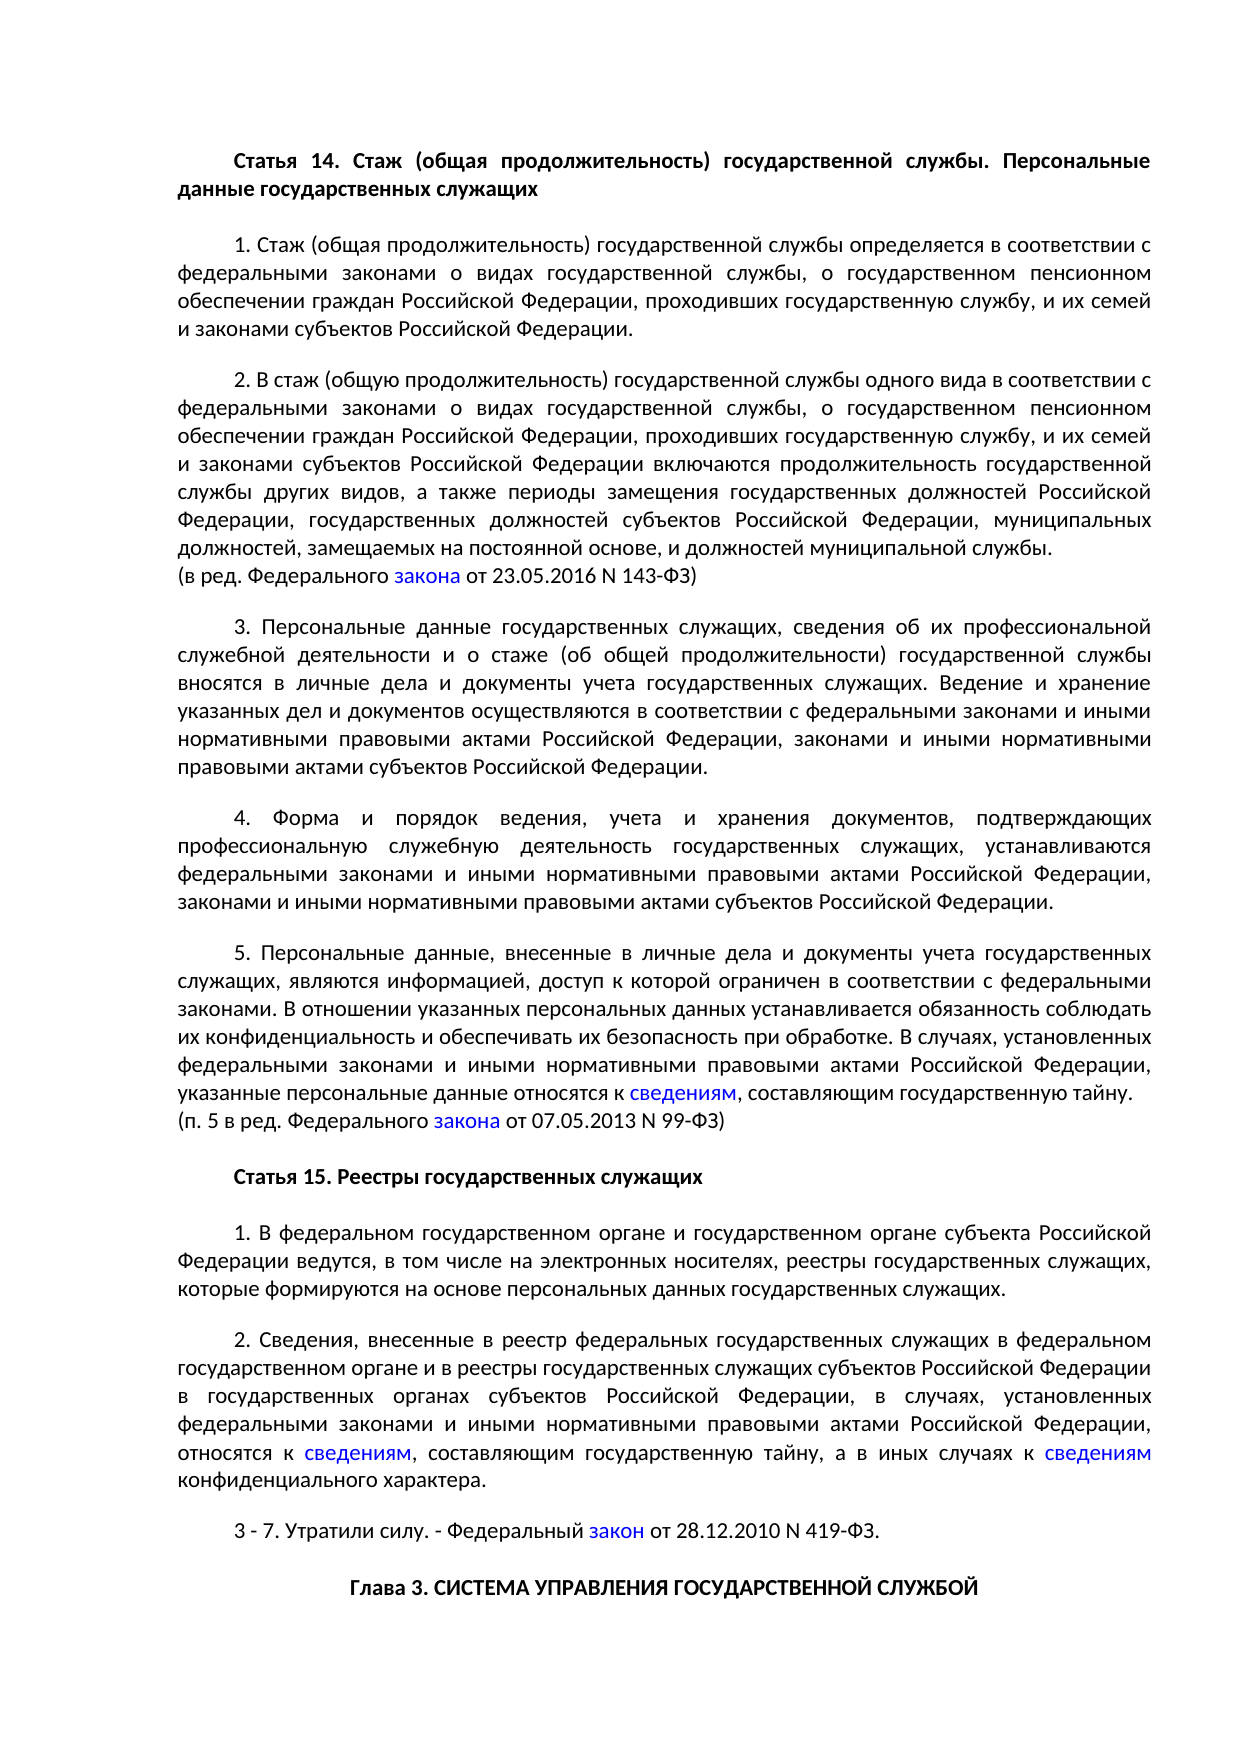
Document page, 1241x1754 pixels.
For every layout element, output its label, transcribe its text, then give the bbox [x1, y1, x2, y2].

text 5. Персональные данные, внесенные в личные дела и документы учета государственных служащих, являются информацией, доступ к которой ограничен в соответствии с федеральными законами. В отношении указанных персональных данных устанавливается обязанность соблюдать их конфиденциальность и обеспечивать их безопасность при обработке. В случаях, установленных федеральными законами и иными нормативными правовыми актами Российской Федерации, указанные персональные данные относятся к сведениям, составляющим государственную тайну. [177, 938, 1152, 1106]
text (в ред. Федерального закона от 23.05.2016 N 143-ФЗ) [177, 561, 1152, 589]
text 3 - 7. Утратили силу. - Федеральный закон от 28.12.2010 N 419-ФЗ. [177, 1517, 1152, 1544]
text 3. Персональные данные государственных служащих, сведения об их профессиональной служебной деятельности и о стаже (об общей продолжительности) государственной службы вносятся в личные дела и документы учета государственных служащих. Ведение и хранение указанных дел и документов осуществляются в соответствии с федеральными законами и иными нормативными правовыми актами Российской Федерации, законами и иными нормативными правовыми актами субъектов Российской Федерации. [177, 612, 1152, 780]
title Глава 3. СИСТЕМА УПРАВЛЕНИЯ ГОСУДАРСТВЕННОЙ СЛУЖБОЙ [177, 1573, 1152, 1601]
text 1. В федеральном государственном органе и государственном органе субъекта Российской Федерации ведутся, в том числе на электронных носителях, реестры государственных служащих, которые формируются на основе персональных данных государственных служащих. [177, 1218, 1152, 1303]
text 2. В стаж (общую продолжительность) государственной службы одного вида в соответствии с федеральными законами о видах государственной службы, о государственном пенсионном обеспечении граждан Российской Федерации, проходивших государственную службу, и их семей и законами субъектов Российской Федерации включаются продолжительность государственной службы других видов, а также периоды замещения государственных должностей Российской Федерации, государственных должностей субъектов Российской Федерации, муниципальных должностей, замещаемых на постоянной основе, и должностей муниципальной службы. [177, 365, 1152, 561]
title Статья 15. Реестры государственных служащих [177, 1162, 1152, 1191]
text 1. Стаж (общая продолжительность) государственной службы определяется в соответствии с федеральными законами о видах государственной службы, о государственном пенсионном обеспечении граждан Российской Федерации, проходивших государственную службу, и их семей и законами субъектов Российской Федерации. [177, 230, 1152, 342]
text 4. Форма и порядок ведения, учета и хранения документов, подтверждающих профессиональную служебную деятельность государственных служащих, устанавливаются федеральными законами и иными нормативными правовыми актами Российской Федерации, законами и иными нормативными правовыми актами субъектов Российской Федерации. [177, 803, 1152, 915]
title Статья 14. Стаж (общая продолжительность) государственной службы. Персональные данные государственных служащих [177, 146, 1152, 202]
text (п. 5 в ред. Федерального закона от 07.05.2013 N 99-ФЗ) [177, 1106, 1152, 1134]
text 2. Сведения, внесенные в реестр федеральных государственных служащих в федеральном государственном органе и в реестры государственных служащих субъектов Российской Федерации в государственных органах субъектов Российской Федерации, в случаях, установленных федеральными законами и иными нормативными правовыми актами Российской Федерации, относятся к сведениям, составляющим государственную тайну, а в иных случаях к сведениям конфиденциального характера. [177, 1326, 1152, 1494]
